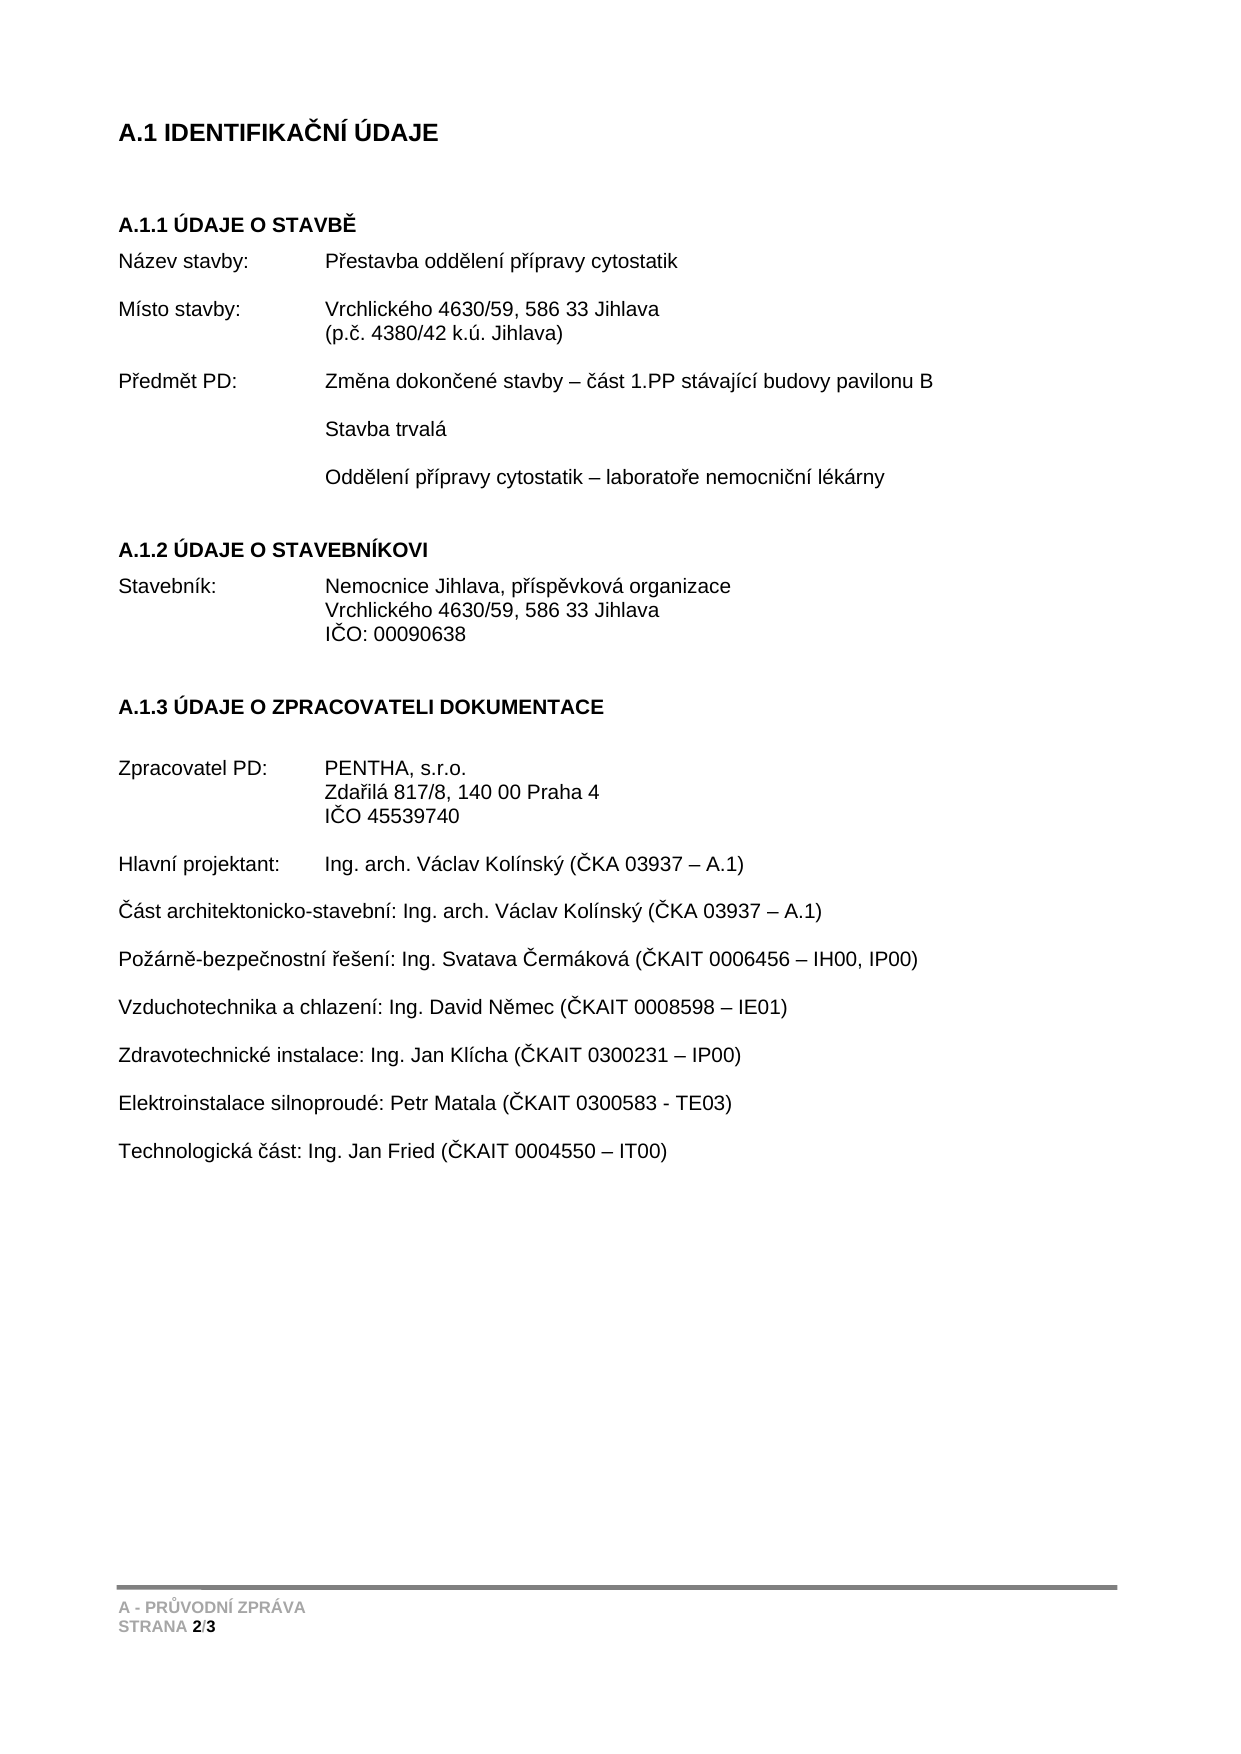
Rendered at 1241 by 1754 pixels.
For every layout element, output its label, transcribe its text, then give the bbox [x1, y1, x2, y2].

text Zpracovatel PD: PENTHA, s.r.o. Zdařilá 817/8, 140 00 Praha 4 IČO 45539740 [118, 756, 1122, 827]
text Stavebník: Nemocnice Jihlava, příspěvková organizace [118, 574, 1122, 598]
text Technologická část: Ing. Jan Fried (ČKAIT 0004550 – IT00) [118, 1139, 1122, 1163]
text Požárně-bezpečnostní řešení: Ing. Svatava Čermáková (ČKAIT 0006456 – IH00, IP00) [118, 947, 1122, 971]
subtitle A.1.1 ÚDAJE O STAVBĚ [118, 213, 1122, 237]
subtitle A.1.3 ÚDAJE O ZPRACOVATELI DOKUMENTACE [118, 695, 1122, 719]
subtitle A.1.2 ÚDAJE O STAVEBNÍKOVI [118, 538, 1122, 562]
text Hlavní projektant: Ing. arch. Václav Kolínský (ČKA 03937 – A.1) [118, 851, 1122, 875]
text Elektroinstalace silnoproudé: Petr Matala (ČKAIT 0300583 - TE03) [118, 1091, 1122, 1115]
text Stavba trvalá [118, 417, 1122, 441]
text Předmět PD: Změna dokončené stavby – část 1.PP stávající budovy pavilonu B [118, 369, 1122, 393]
text Vrchlického 4630/59, 586 33 Jihlava [118, 598, 1122, 622]
text Oddělení přípravy cytostatik – laboratoře nemocniční lékárny [118, 465, 1122, 489]
text Název stavby: Přestavba oddělení přípravy cytostatik [118, 249, 1122, 273]
subtitle A.1 IDENTIFIKAČNÍ ÚDAJE [118, 118, 1122, 147]
text Zdravotechnické instalace: Ing. Jan Klícha (ČKAIT 0300231 – IP00) [118, 1043, 1122, 1067]
text Místo stavby: Vrchlického 4630/59, 586 33 Jihlava (p.č. 4380/42 k.ú. Jihlava) [118, 297, 1122, 345]
text Část architektonicko-stavební: Ing. arch. Václav Kolínský (ČKA 03937 – A.1) [118, 899, 1122, 923]
text Vzduchotechnika a chlazení: Ing. David Němec (ČKAIT 0008598 – IE01) [118, 995, 1122, 1019]
text IČO: 00090638 [118, 622, 1122, 646]
